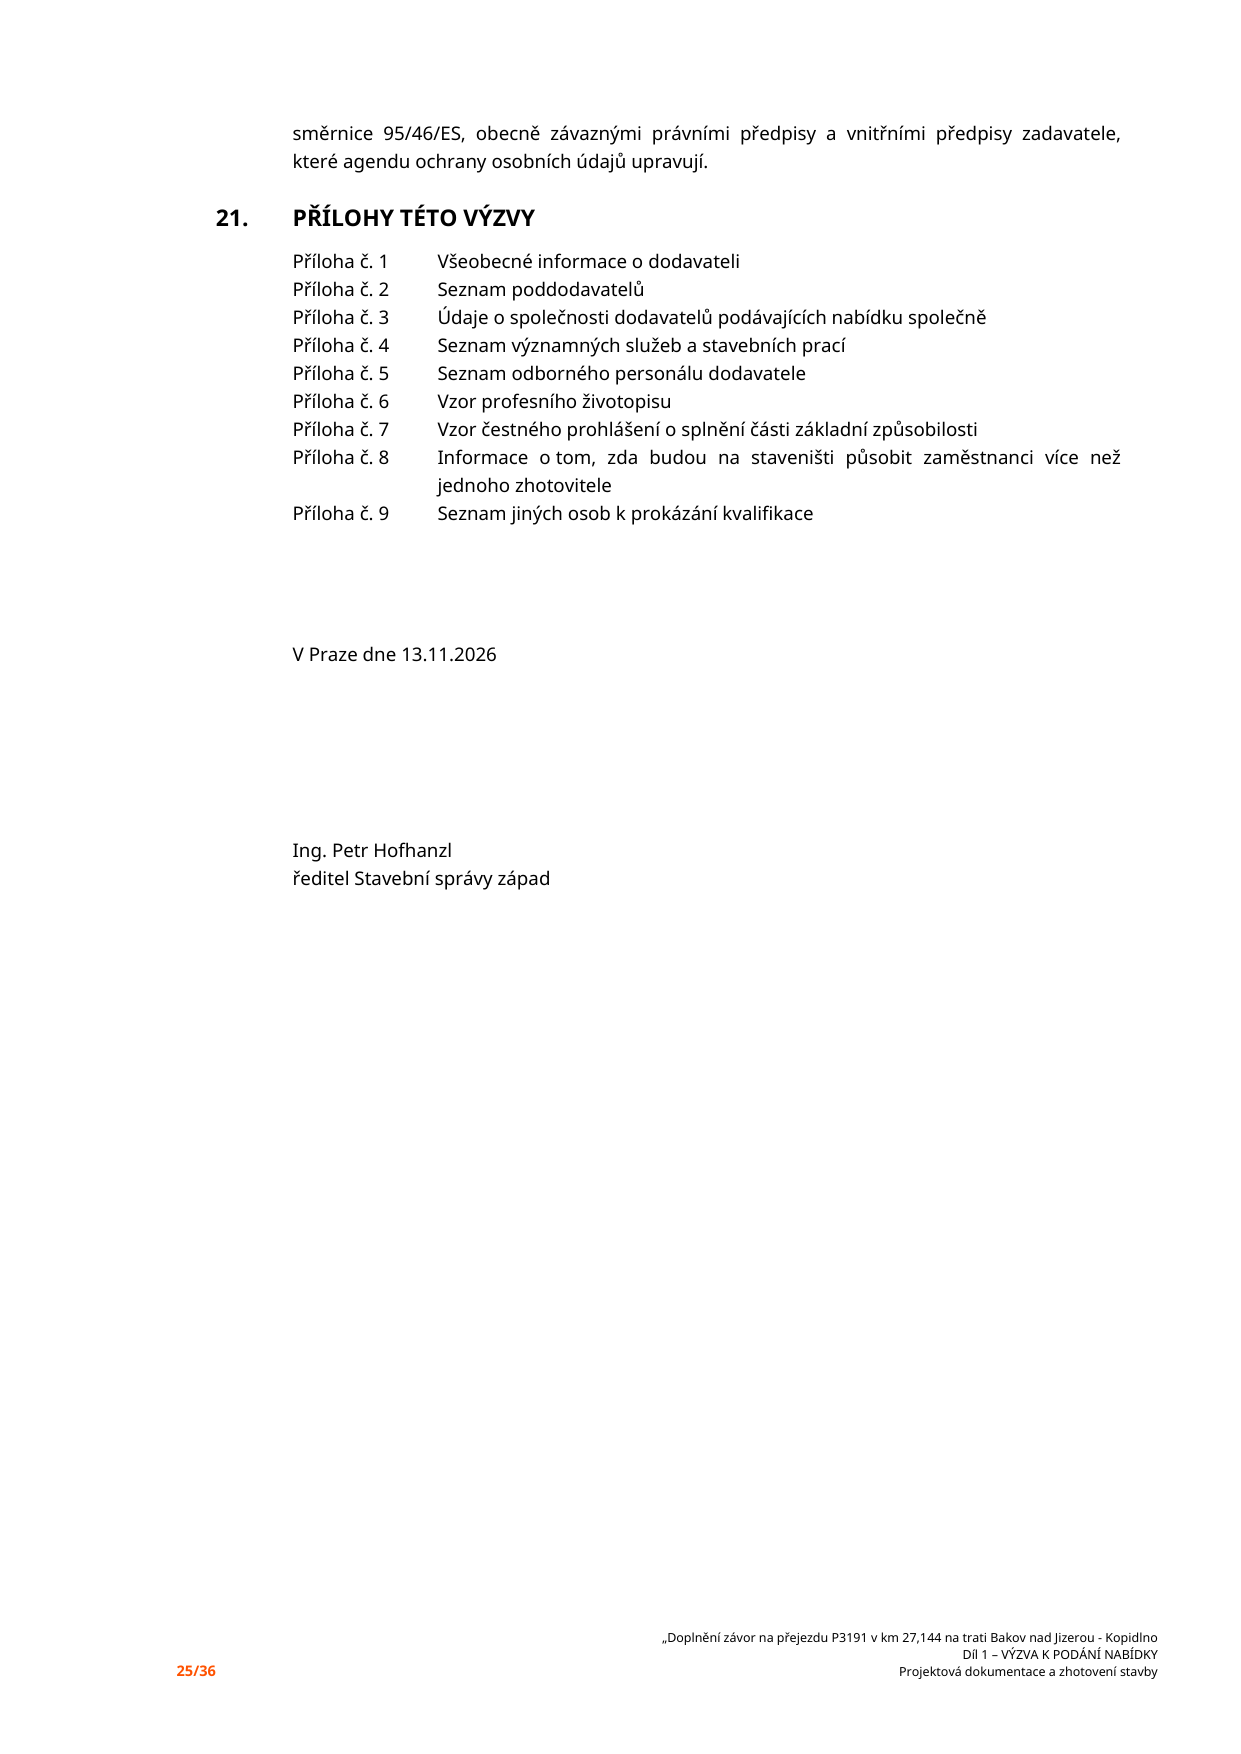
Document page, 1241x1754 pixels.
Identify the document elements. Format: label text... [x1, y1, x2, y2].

text Příloha č. 6 Vzor profesního životopisu [292, 389, 1122, 414]
text Příloha č. 8 Informace o tom, zda budou na staveništi působit zaměstnanci více než jednoho zhotovitele [292, 445, 1122, 498]
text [216, 121, 1122, 174]
text ředitel Stavební správy západ [292, 865, 1122, 891]
text Příloha č. 4 Seznam významných služeb a stavebních prací [292, 333, 1122, 358]
text Příloha č. 7 Vzor čestného prohlášení o splnění části základní způsobilosti [292, 417, 1122, 442]
text Příloha č. 5 Seznam odborného personálu dodavatele [292, 361, 1122, 386]
text V Praze dne 21.04.2020 [292, 641, 1122, 666]
text Příloha č. 2 Seznam poddodavatelů [292, 277, 1122, 302]
text Příloha č. 1 Všeobecné informace o dodavateli [292, 248, 1122, 274]
text Příloha č. 3 Údaje o společnosti dodavatelů podávajících nabídku společně [292, 304, 1122, 330]
text PŘÍLOHY této Výzvy [216, 202, 1122, 233]
text Příloha č. 9 Seznam jiných osob k prokázání kvalifikace [292, 501, 1122, 526]
text Ing. Petr Hofhanzl [292, 837, 1122, 862]
